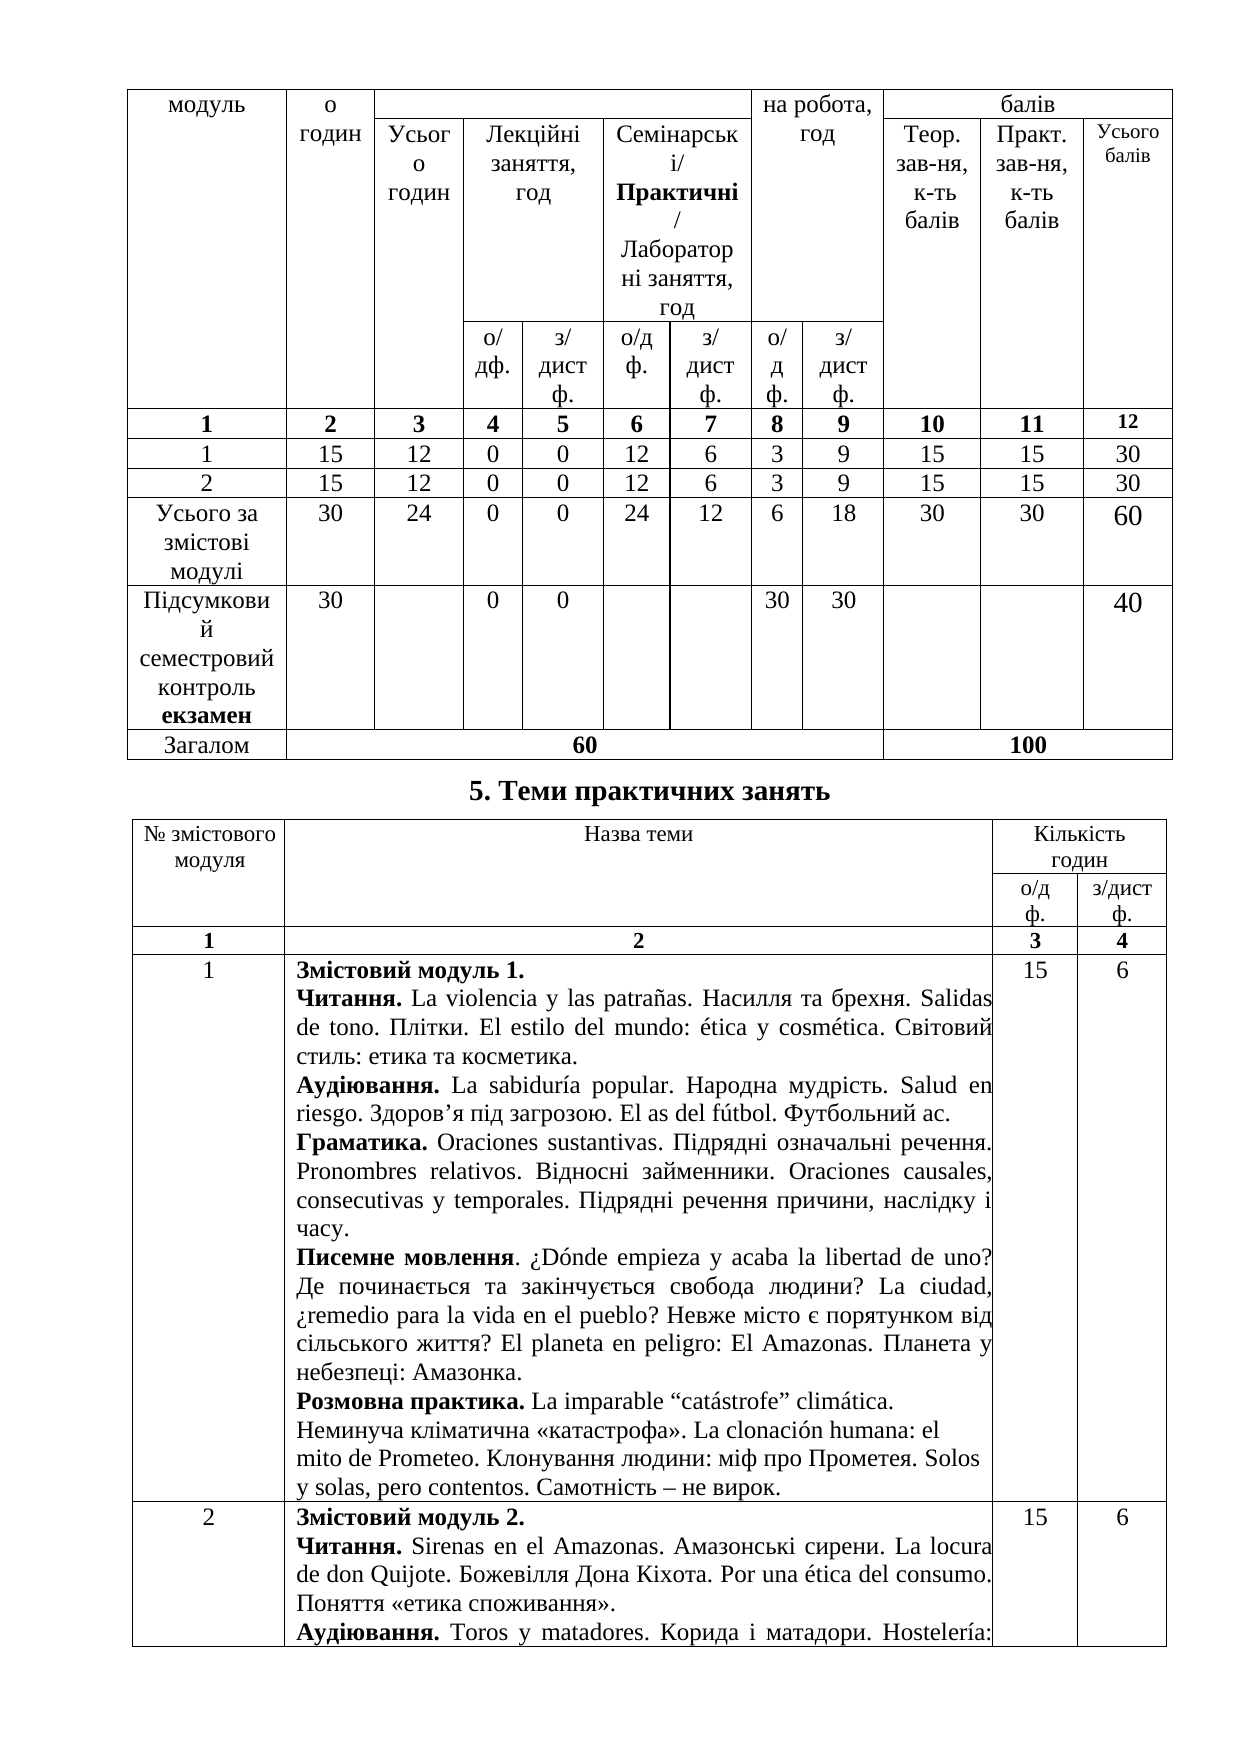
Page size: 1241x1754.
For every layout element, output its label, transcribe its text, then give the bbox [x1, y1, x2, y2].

table_cell з/дист ф. [671, 322, 751, 408]
table_cell 6 [604, 409, 669, 438]
table_cell 30 [803, 586, 883, 729]
table_cell [604, 586, 669, 729]
table_cell 1 [133, 955, 284, 1501]
table_cell [671, 586, 751, 729]
table_header Змістовий модуль [128, 90, 286, 408]
table_cell 12 [1084, 409, 1172, 438]
table_cell 5 [523, 409, 603, 438]
table_cell Підсумковий семестровий контроль екзамен [128, 586, 286, 729]
table_cell о/д ф. [993, 874, 1077, 926]
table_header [884, 90, 1172, 118]
table_cell з/дист ф. [1078, 874, 1166, 926]
table_cell Усього за змістові модулі [128, 498, 286, 584]
table_cell Змістовий модуль 1. Читання. La violencia y las patrañas. Насилля та брехня. Salidas de tono. Плітки. El estilo del mundo: ética y cosmética. Світовий стиль: етика та косметика. Аудіювання. La sabiduría popular. Народна мудрість. Salud en riesgo. Здоров’я під загрозою. El as del fútbol. Футбольний ас. Граматика. Oraciones sustantivas. Підрядні означальні речення. Pronombres relativos. Відносні займенники. Oraciones causales, consecutivas y temporales. Підрядні речення причини, наслідку і часу. Писемне мовлення. ¿Dónde empieza y acaba la libertad de uno? Де починається та закінчується свобода людини? La ciudad, ¿remedio para la vida en el pueblo? Невже місто є порятунком від сільського життя? El planeta en peligro: El Amazonas. Планета у небезпеці: Амазонка. Розмовна практика. La imparable “catástrofe” climática. Неминуча кліматична «катастрофа». La clonación humana: el mito de Prometeo. Клонування людини: міф про Прометея. Solos y solas, pero contentos. Самотніcть – не вирок. [285, 955, 992, 1501]
table_header № змістового модуля [133, 820, 284, 926]
table_cell 30 [884, 498, 980, 584]
table_cell Практ. зав-ня, к-ть балів [981, 119, 1083, 408]
table_cell 15 [287, 469, 374, 497]
table_cell Семінарські/ Практичні /Лабораторні заняття, год [604, 119, 751, 321]
table_header Назва теми [285, 820, 992, 926]
table_cell 30 [287, 498, 374, 584]
table_cell 30 [1084, 439, 1172, 467]
table_cell 0 [523, 586, 603, 729]
table_cell 30 [287, 586, 374, 729]
table_cell 3 [752, 469, 802, 497]
table_cell 3 [993, 927, 1077, 954]
table_cell 1 [128, 409, 286, 438]
table_cell 15 [993, 1502, 1077, 1646]
table_cell 15 [287, 439, 374, 467]
table_cell 11 [981, 409, 1083, 438]
table_cell 3 [752, 439, 802, 467]
table_cell 0 [464, 586, 522, 729]
table_cell 1 [133, 927, 284, 954]
table_cell [375, 586, 463, 729]
table_cell 12 [604, 469, 669, 497]
table_cell 15 [884, 439, 980, 467]
table_cell 4 [464, 409, 522, 438]
table_cell Лекційні заняття, год [464, 119, 603, 321]
table_cell 12 [375, 469, 463, 497]
table_cell 8 [752, 409, 802, 438]
table_cell 24 [375, 498, 463, 584]
table_cell [981, 586, 1083, 729]
text 5. Теми практичних занять [148, 773, 1152, 806]
table_cell 2 [128, 469, 286, 497]
table_header Кількість годин [993, 820, 1166, 872]
table_cell 60 [1084, 498, 1172, 584]
table_cell 15 [981, 469, 1083, 497]
table_cell 9 [803, 439, 883, 467]
table_cell 2 [287, 409, 374, 438]
table_cell 30 [1084, 469, 1172, 497]
table_cell 6 [1078, 1502, 1166, 1646]
table_cell 40 [1084, 586, 1172, 729]
table_cell 10 [884, 409, 980, 438]
table_cell 7 [671, 409, 751, 438]
table_cell 2 [133, 1502, 284, 1646]
table_cell 3 [375, 409, 463, 438]
table_cell 0 [523, 439, 603, 467]
table_cell 30 [752, 586, 802, 729]
table_cell [884, 586, 980, 729]
table_cell 24 [604, 498, 669, 584]
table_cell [285, 1502, 992, 1646]
table_cell 0 [464, 498, 522, 584]
table_cell 6 [1078, 955, 1166, 1501]
table_cell 15 [981, 439, 1083, 467]
table_cell 18 [803, 498, 883, 584]
table_header Усього годин [287, 90, 374, 408]
table_cell 30 [981, 498, 1083, 584]
table_cell о/д ф. [752, 322, 802, 408]
table_cell 100 [884, 730, 1172, 759]
table_cell 2 [285, 927, 992, 954]
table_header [375, 90, 751, 118]
table_cell 0 [523, 498, 603, 584]
table_cell 9 [803, 469, 883, 497]
table_cell 15 [993, 955, 1077, 1501]
table_cell 12 [604, 439, 669, 467]
table_cell Теор. зав-ня, к-ть балів [884, 119, 980, 408]
table_cell 15 [884, 469, 980, 497]
table_cell 6 [671, 469, 751, 497]
table_cell Усього балів [1084, 119, 1172, 408]
table_cell 60 [287, 730, 883, 759]
table_cell 1 [128, 439, 286, 467]
table_cell 12 [375, 439, 463, 467]
table_cell Усього годин [375, 119, 463, 408]
table_cell 0 [464, 469, 522, 497]
table_cell о/д ф. [604, 322, 669, 408]
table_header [752, 90, 883, 321]
table_cell 6 [752, 498, 802, 584]
table_cell 0 [523, 469, 603, 497]
table_cell о/дф. [464, 322, 522, 408]
table_cell 4 [1078, 927, 1166, 954]
table_cell 9 [803, 409, 883, 438]
table_cell 12 [671, 498, 751, 584]
table_cell з/дист ф. [803, 322, 883, 408]
table_cell 6 [671, 439, 751, 467]
table_cell 0 [464, 439, 522, 467]
table_cell Загалом [128, 730, 286, 759]
table_cell з/дист ф. [523, 322, 603, 408]
